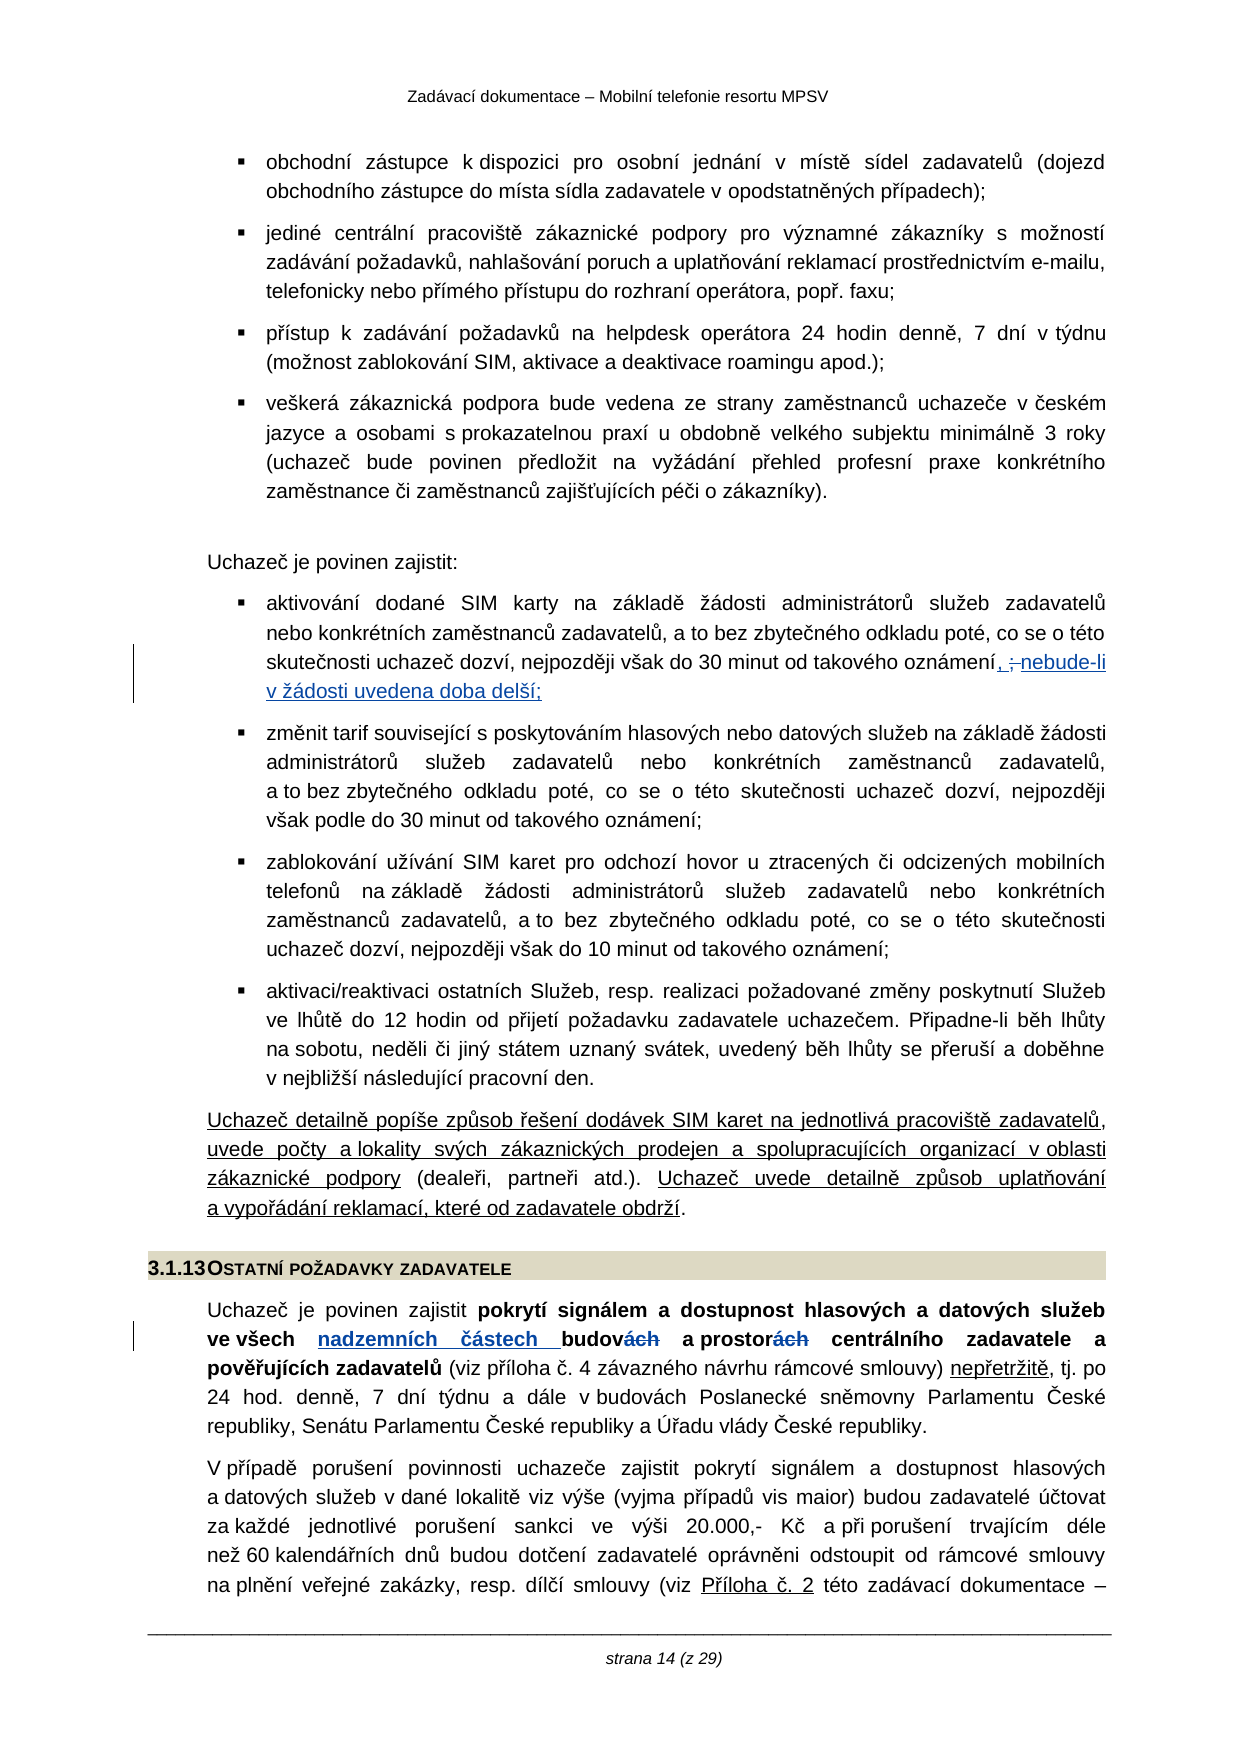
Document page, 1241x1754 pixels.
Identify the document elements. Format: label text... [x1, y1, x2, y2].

list aktivování dodané SIM karty na základě žádosti administrátorů služeb zadavatelů nebo konkrétních zaměstnanců zadavatelů, a to bez zbytečného odkladu poté, co se o této skutečnosti uchazeč dozví, nejpozději však do 30 minut od takového oznámení [236, 586, 1106, 703]
list jediné centrální pracoviště zákaznické podpory pro významné zákazníky s možností zadávání požadavků, nahlašování poruch a uplatňování reklamací prostřednictvím e-mailu, telefonicky nebo přímého přístupu do rozhraní operátora, popř. faxu; [236, 215, 1106, 303]
list aktivaci/reaktivaci ostatních Služeb, resp. realizaci požadované změny poskytnutí Služeb ve lhůtě do 12 hodin od přijetí požadavku zadavatele uchazečem. Připadne-li běh lhůty na sobotu, neděli či jiný státem uznaný svátek, uvedený běh lhůty se přeruší a doběhne v nejbližší následující pracovní den. [236, 973, 1106, 1090]
list přístup k zadávání požadavků na helpdesk operátora 24 hodin denně, 7 dní v týdnu (možnost zablokování SIM, aktivace a deaktivace roamingu apod.); [236, 315, 1106, 373]
list veškerá zákaznická podpora bude vedena ze strany zaměstnanců uchazeče v českém jazyce a osobami s prokazatelnou praxí u obdobně velkého subjektu minimálně 3 roky (uchazeč bude povinen předložit na vyžádání přehled profesní praxe konkrétního zaměstnance či zaměstnanců zajišťujících péči o zákazníky). [236, 386, 1106, 503]
subtitle Ostatní požadavky zadavatele [148, 1251, 1106, 1280]
list změnit tarif související s poskytováním hlasových nebo datových služeb na základě žádosti administrátorů služeb zadavatelů nebo konkrétních zaměstnanců zadavatelů, a to bez zbytečného odkladu poté, co se o této skutečnosti uchazeč dozví, nejpozději však podle do 30 minut od takového oznámení; [236, 715, 1106, 832]
text Uchazeč je povinen zajistit: [207, 544, 1106, 573]
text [207, 1451, 1106, 1596]
list obchodní zástupce k dispozici pro osobní jednání v místě sídel zadavatelů (dojezd obchodního zástupce do místa sídla zadavatele v opodstatněných případech); [236, 144, 1106, 203]
text Uchazeč je povinen zajistit pokrytí signálem a dostupnost hlasových a datových služeb ve všech budov a prostor centrálního zadavatele a pověřujících zadavatelů (viz příloha č. 4 závazného návrhu rámcové smlouvy) nepřetržitě, tj. po 24 hod. denně, 7 dní týdnu a dále v budovách Poslanecké sněmovny Parlamentu České republiky, Senátu Parlamentu České republiky a Úřadu vlády České republiky. [207, 1292, 1106, 1438]
list zablokování užívání SIM karet pro odchozí hovor u ztracených či odcizených mobilních telefonů na základě žádosti administrátorů služeb zadavatelů nebo konkrétních zaměstnanců zadavatelů, a to bez zbytečného odkladu poté, co se o této skutečnosti uchazeč dozví, nejpozději však do 10 minut od takového oznámení; [236, 844, 1106, 961]
text Uchazeč detailně popíše způsob řešení dodávek SIM karet na jednotlivá pracoviště zadavatelů, uvede počty a lokality svých zákaznických prodejen a spolupracujících organizací v oblasti zákaznické podpory (dealeři, partneři atd.). Uchazeč uvede detailně způsob uplatňování a vypořádání reklamací, které od zadavatele obdrží. [207, 1159, 1106, 1219]
text Uchazeč detailně popíše způsob řešení dodávek SIM karet na jednotlivá pracoviště zadavatelů, uvede počty a lokality svých zákaznických prodejen a spolupracujících organizací v oblasti zákaznické podpory (dealeři, partneři atd.). Uchazeč uvede detailně způsob uplatňování a vypořádání reklamací, které od zadavatele obdrží. [207, 1103, 1106, 1158]
